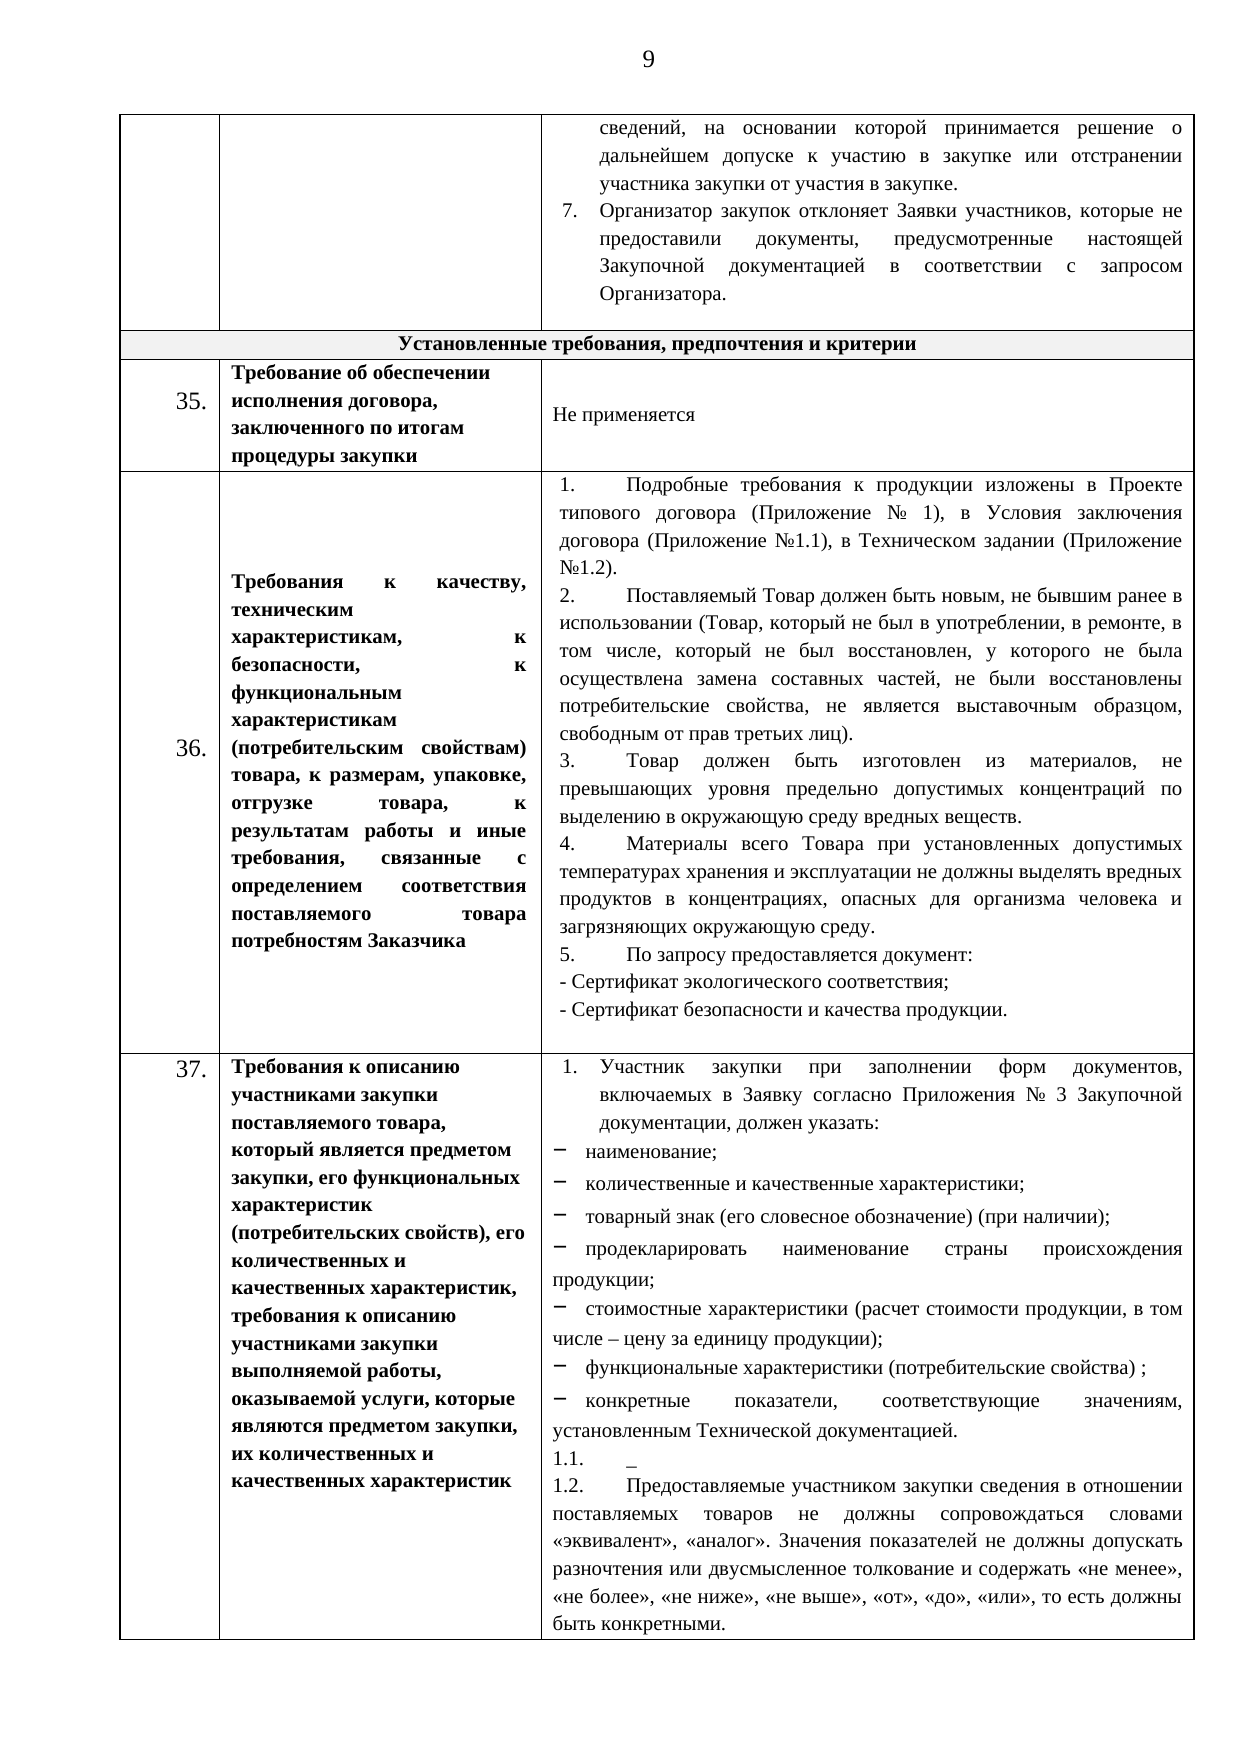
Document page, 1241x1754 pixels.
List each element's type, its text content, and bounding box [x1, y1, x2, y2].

table_cell [121, 472, 219, 1053]
table_cell Требования к качеству, техническим характеристикам, к безопасности, к функциональным характеристикам (потребительским свойствам) товара, к размерам, упаковке, отгрузке товара, к результатам работы и иные требования, связанные с определением соответствия поставляемого товара потребностям Заказчика [220, 472, 541, 1053]
table_cell Не применяется [542, 360, 1193, 471]
table_cell [121, 1054, 219, 1639]
table_cell [121, 360, 219, 471]
table_cell Подробные требования к продукции изложены в Проекте типового договора (Приложение № 1), в Условия заключения договора (Приложение №1.1), в Техническом задании (Приложение №1.2). Поставляемый Товар должен быть новым, не бывшим ранее в использовании (Товар, который не был в употреблении, в ремонте, в том числе, который не был восстановлен, у которого не была осуществлена замена составных частей, не были восстановлены потребительские свойства, не является выставочным образцом, свободным от прав третьих лиц). Товар должен быть изготовлен из материалов, не превышающих уровня предельно допустимых концентраций по выделению в окружающую среду вредных веществ. Материалы всего Товара при установленных допустимых температурах хранения и эксплуатации не должны выделять вредных продуктов в концентрациях, опасных для организма человека и загрязняющих окружающую среду. По запросу предоставляется документ: - Сертификат экологического соответствия; - Сертификат безопасности и качества продукции. [542, 472, 1193, 1053]
table_cell Установленные требования, предпочтения и критерии [121, 331, 1193, 359]
table_cell Требование об обеспечении исполнения договора, заключенного по итогам процедуры закупки [220, 360, 541, 471]
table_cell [220, 1054, 541, 1639]
table_cell [121, 115, 219, 330]
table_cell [220, 115, 541, 330]
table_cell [542, 1054, 1193, 1639]
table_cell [542, 115, 1193, 330]
